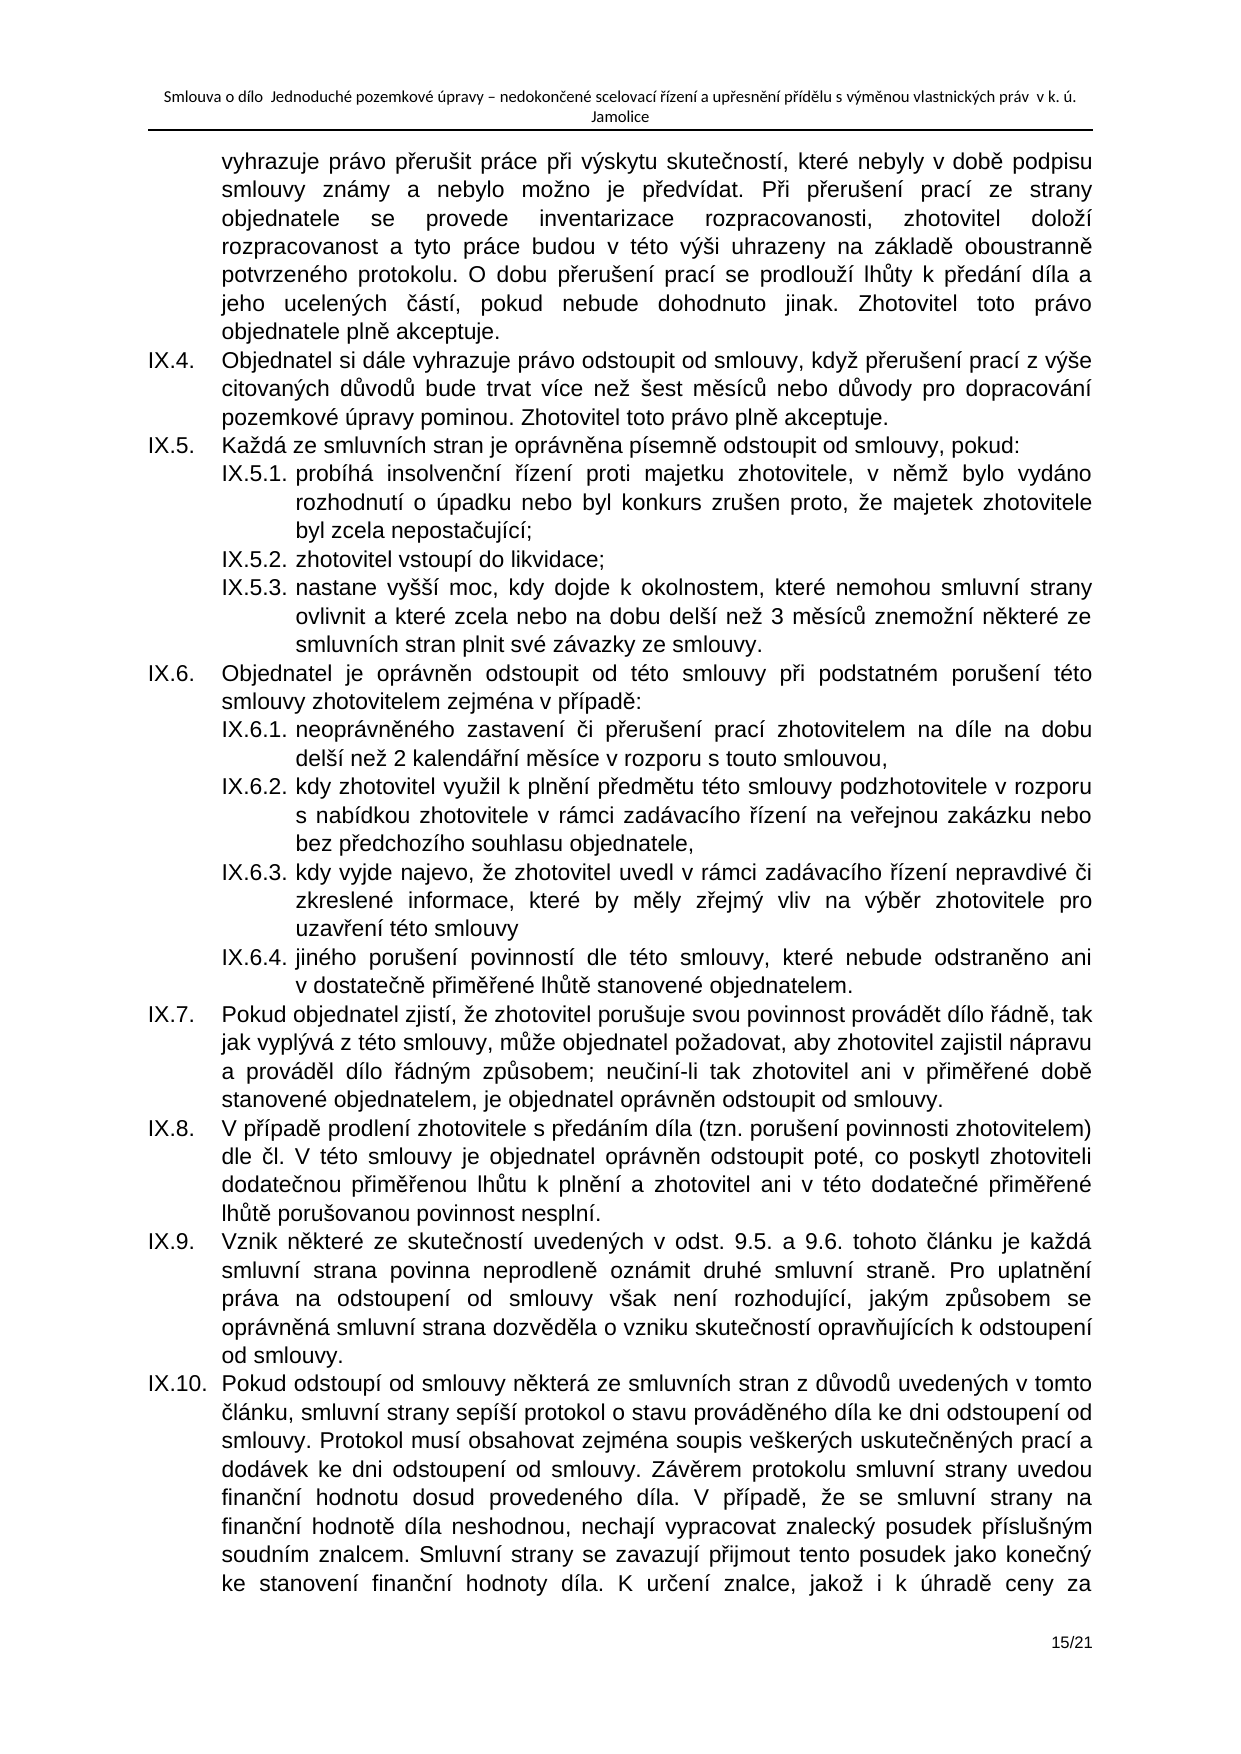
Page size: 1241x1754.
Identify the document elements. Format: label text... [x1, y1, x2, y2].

list V případě prodlení zhotovitele s předáním díla (tzn. porušení povinnosti zhotovitelem) dle čl. V této smlouvy je objednatel oprávněn odstoupit poté, co poskytl zhotoviteli dodatečnou přiměřenou lhůtu k plnění a zhotovitel ani v této dodatečné přiměřené lhůtě porušovanou povinnost nesplní. [148, 1114, 1093, 1226]
text probíhá insolvenční řízení proti majetku zhotovitele, v němž bylo vydáno rozhodnutí o úpadku nebo byl konkurs zrušen proto, že majetek zhotovitele byl zcela nepostačující; [221, 460, 1093, 544]
text kdy vyjde najevo, že zhotovitel uvedl v rámci zadávacího řízení nepravdivé či zkreslené informace, které by měly zřejmý vliv na výběr zhotovitele pro uzavření této smlouvy [221, 858, 1093, 942]
list Vznik některé ze skutečností uvedených v odst. 9.5. a 9.6. tohoto článku je každá smluvní strana povinna neprodleně oznámit druhé smluvní straně. Pro uplatnění práva na odstoupení od smlouvy však není rozhodující, jakým způsobem se oprávněná smluvní strana dozvěděla o vzniku skutečností opravňujících k odstoupení od smlouvy. [148, 1228, 1093, 1368]
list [148, 148, 1093, 344]
text kdy zhotovitel využil k plnění předmětu této smlouvy podzhotovitele v rozporu s nabídkou zhotovitele v rámci zadávacího řízení na veřejnou zakázku nebo bez předchozího souhlasu objednatele, [221, 773, 1093, 856]
list Objednatel si dále vyhrazuje právo odstoupit od smlouvy, když přerušení prací z výše citovaných důvodů bude trvat více než šest měsíců nebo důvody pro dopracování pozemkové úpravy pominou. Zhotovitel toto právo plně akceptuje. [148, 347, 1093, 430]
list Každá ze smluvních stran je oprávněna písemně odstoupit od smlouvy, pokud: [148, 432, 1093, 458]
list Objednatel je oprávněn odstoupit od této smlouvy při podstatném porušení této smlouvy zhotovitelem zejména v případě: [148, 659, 1093, 714]
text jiného porušení povinností dle této smlouvy, které nebude odstraněno ani v dostatečně přiměřené lhůtě stanovené objednatelem. [221, 944, 1093, 999]
text zhotovitel vstoupí do likvidace; [221, 546, 1093, 572]
list Pokud objednatel zjistí, že zhotovitel porušuje svou povinnost provádět dílo řádně, tak jak vyplývá z této smlouvy, může objednatel požadovat, aby zhotovitel zajistil nápravu a prováděl dílo řádným způsobem; neučiní-li tak zhotovitel ani v přiměřené době stanovené objednatelem, je objednatel oprávněn odstoupit od smlouvy. [148, 1001, 1093, 1112]
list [148, 1370, 1093, 1596]
text nastane vyšší moc, kdy dojde k okolnostem, které nemohou smluvní strany ovlivnit a které zcela nebo na dobu delší než 3 měsíců znemožní některé ze smluvních stran plnit své závazky ze smlouvy. [221, 574, 1093, 657]
text neoprávněného zastavení či přerušení prací zhotovitelem na díle na dobu delší než 2 kalendářní měsíce v rozporu s touto smlouvou, [221, 716, 1093, 771]
